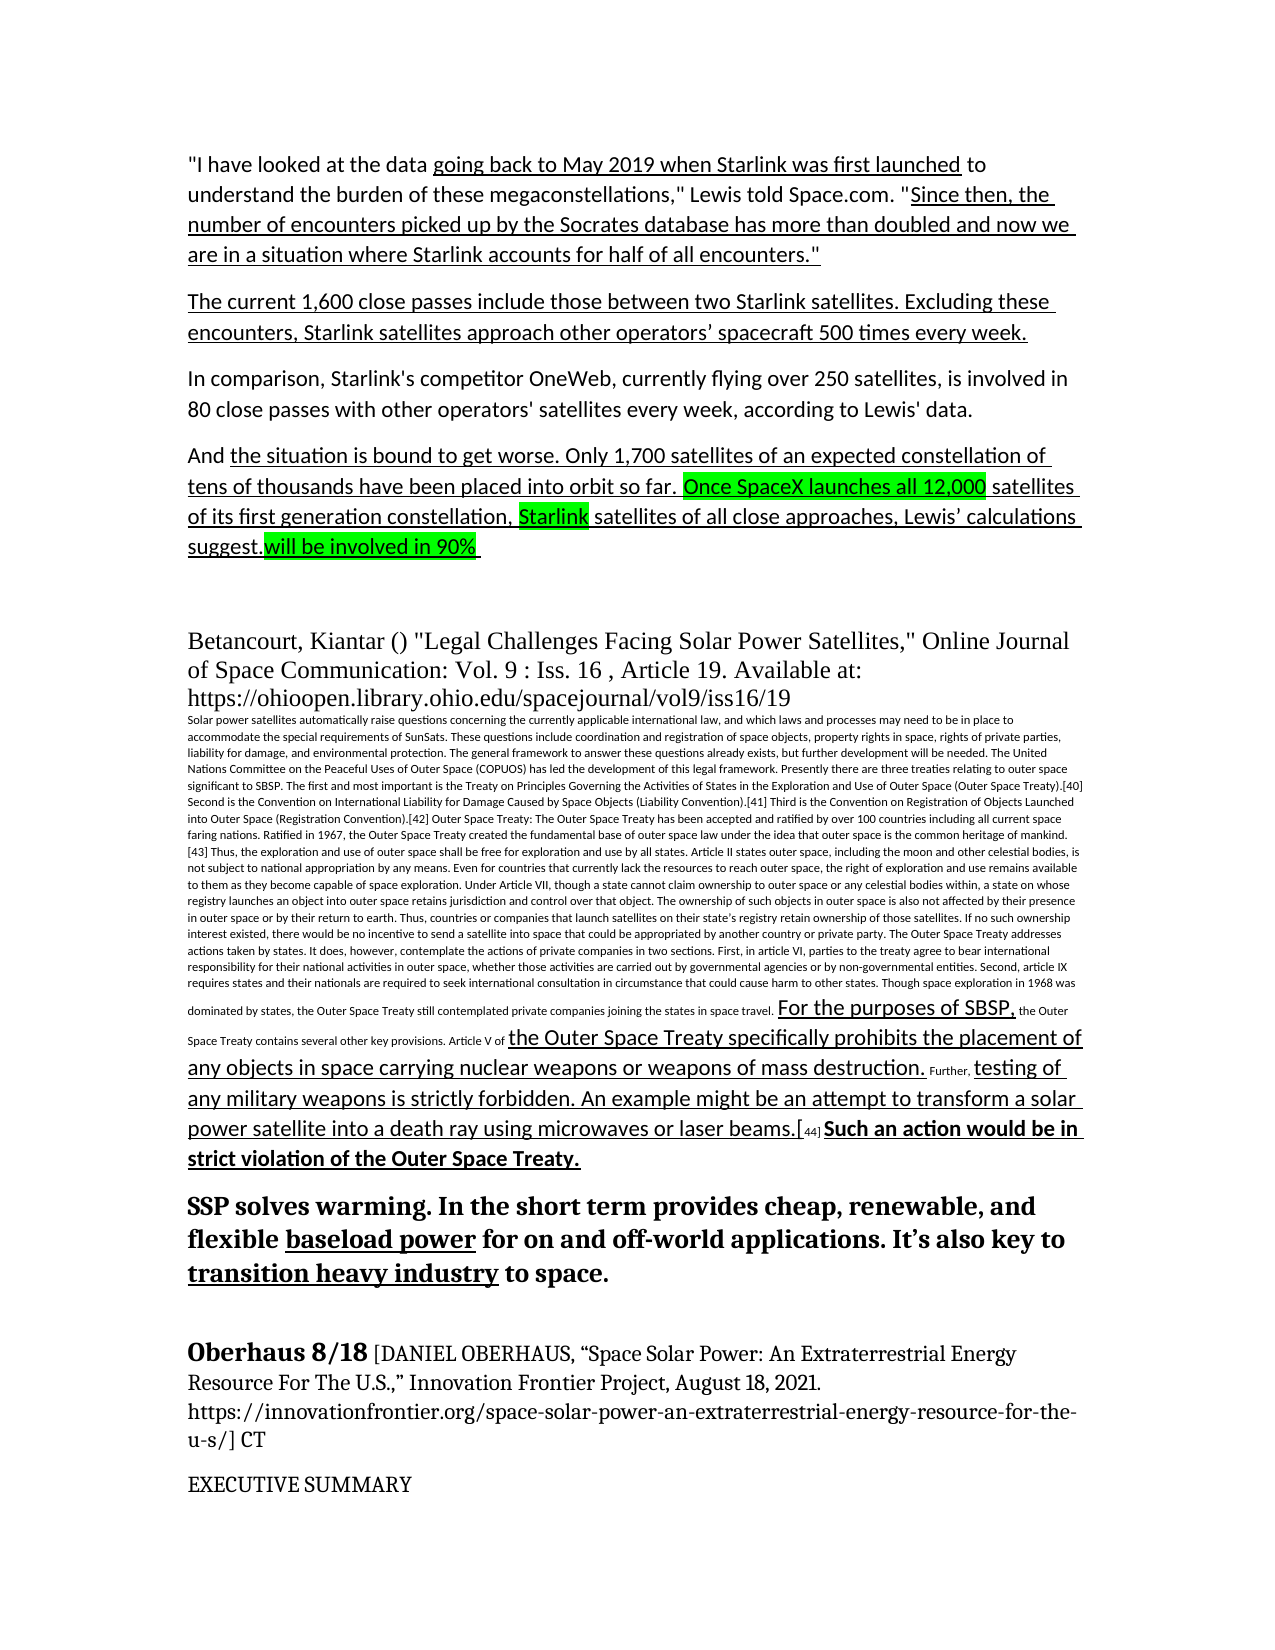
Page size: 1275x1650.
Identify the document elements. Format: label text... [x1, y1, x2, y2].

subtitle SSP solves warming. In the short term provides cheap, renewable, and flexible baseload power for on and off-world applications. It’s also key to transition heavy industry to space. [187, 1191, 1087, 1289]
text "I have looked at the data going back to May 2019 when Starlink was first launched to understand the burden of these megaconstellations," Lewis told Space.com. "Since then, the number of encounters picked up by the Socrates database has more than doubled and now we are in a situation where Starlink accounts for half of all encounters." [187, 150, 1087, 269]
text Betancourt, Kiantar () "Legal Challenges Facing Solar Power Satellites," Online Journal of Space Communication: Vol. 9 : Iss. 16 , Article 19. Available at: https://ohioopen.library.ohio.edu/spacejournal/vol9/iss16/19 [187, 626, 1087, 712]
text And the situation is bound to get worse. Only 1,700 satellites of an expected constellation of tens of thousands have been placed into orbit so far. Once SpaceX launches all 12,000 satellites of its first generation constellation, Starlink satellites of all close approaches, Lewis’ calculations suggest.will be involved in 90% [187, 442, 1087, 560]
text Oberhaus 8/18 [DANIEL OBERHAUS, “Space Solar Power: An Extraterrestrial Energy Resource For The U.S.,” Innovation Frontier Project, August 18, 2021. https://innovationfrontier.org/space-solar-power-an-extraterrestrial-energy-resource-for-the-u-s/] CT [187, 1337, 1087, 1453]
text In comparison, Starlink's competitor OneWeb, currently flying over 250 satellites, is involved in 80 close passes with other operators' satellites every week, according to Lewis' data. [187, 364, 1087, 423]
text EXECUTIVE SUMMARY [187, 1472, 1087, 1498]
text Solar power satellites automatically raise questions concerning the currently applicable international law, and which laws and processes may need to be in place to accommodate the special requirements of SunSats. These questions include coordination and registration of space objects, property rights in space, rights of private parties, liability for damage, and environmental protection. The general framework to answer these questions already exists, but further development will be needed. The United Nations Committee on the Peaceful Uses of Outer Space (COPUOS) has led the development of this legal framework. Presently there are three treaties relating to outer space significant to SBSP. The first and most important is the Treaty on Principles Governing the Activities of States in the Exploration and Use of Outer Space (Outer Space Treaty).[40] Second is the Convention on International Liability for Damage Caused by Space Objects (Liability Convention).[41] Third is the Convention on Registration of Objects Launched into Outer Space (Registration Convention).[42] Outer Space Treaty: The Outer Space Treaty has been accepted and ratified by over 100 countries including all current space faring nations. Ratified in 1967, the Outer Space Treaty created the fundamental base of outer space law under the idea that outer space is the common heritage of mankind. [43] Thus, the exploration and use of outer space shall be free for exploration and use by all states. Article II states outer space, including the moon and other celestial bodies, is not subject to national appropriation by any means. Even for countries that currently lack the resources to reach outer space, the right of exploration and use remains available to them as they become capable of space exploration. Under Article VII, though a state cannot claim ownership to outer space or any celestial bodies within, a state on whose registry launches an object into outer space retains jurisdiction and control over that object. The ownership of such objects in outer space is also not affected by their presence in outer space or by their return to earth. Thus, countries or companies that launch satellites on their state’s registry retain ownership of those satellites. If no such ownership interest existed, there would be no incentive to send a satellite into space that could be appropriated by another country or private party. The Outer Space Treaty addresses actions taken by states. It does, however, contemplate the actions of private companies in two sections. First, in article VI, parties to the treaty agree to bear international responsibility for their national activities in outer space, whether those activities are carried out by governmental agencies or by non-governmental entities. Second, article IX requires states and their nationals are required to seek international consultation in circumstance that could cause harm to other states. Though space exploration in 1968 was dominated by states, the Outer Space Treaty still contemplated private companies joining the states in space travel. For the purposes of SBSP, the Outer Space Treaty contains several other key provisions. Article V of the Outer Space Treaty specifically prohibits the placement of any objects in space carrying nuclear weapons or weapons of mass destruction. Further, testing of any military weapons is strictly forbidden. An example might be an attempt to transform a solar power satellite into a death ray using microwaves or laser beams.[44] Such an action would be in strict violation of the Outer Space Treaty. [187, 712, 1087, 1172]
text The current 1,600 close passes include those between two Starlink satellites. Excluding these encounters, Starlink satellites approach other operators’ spacecraft 500 times every week. [187, 287, 1087, 346]
